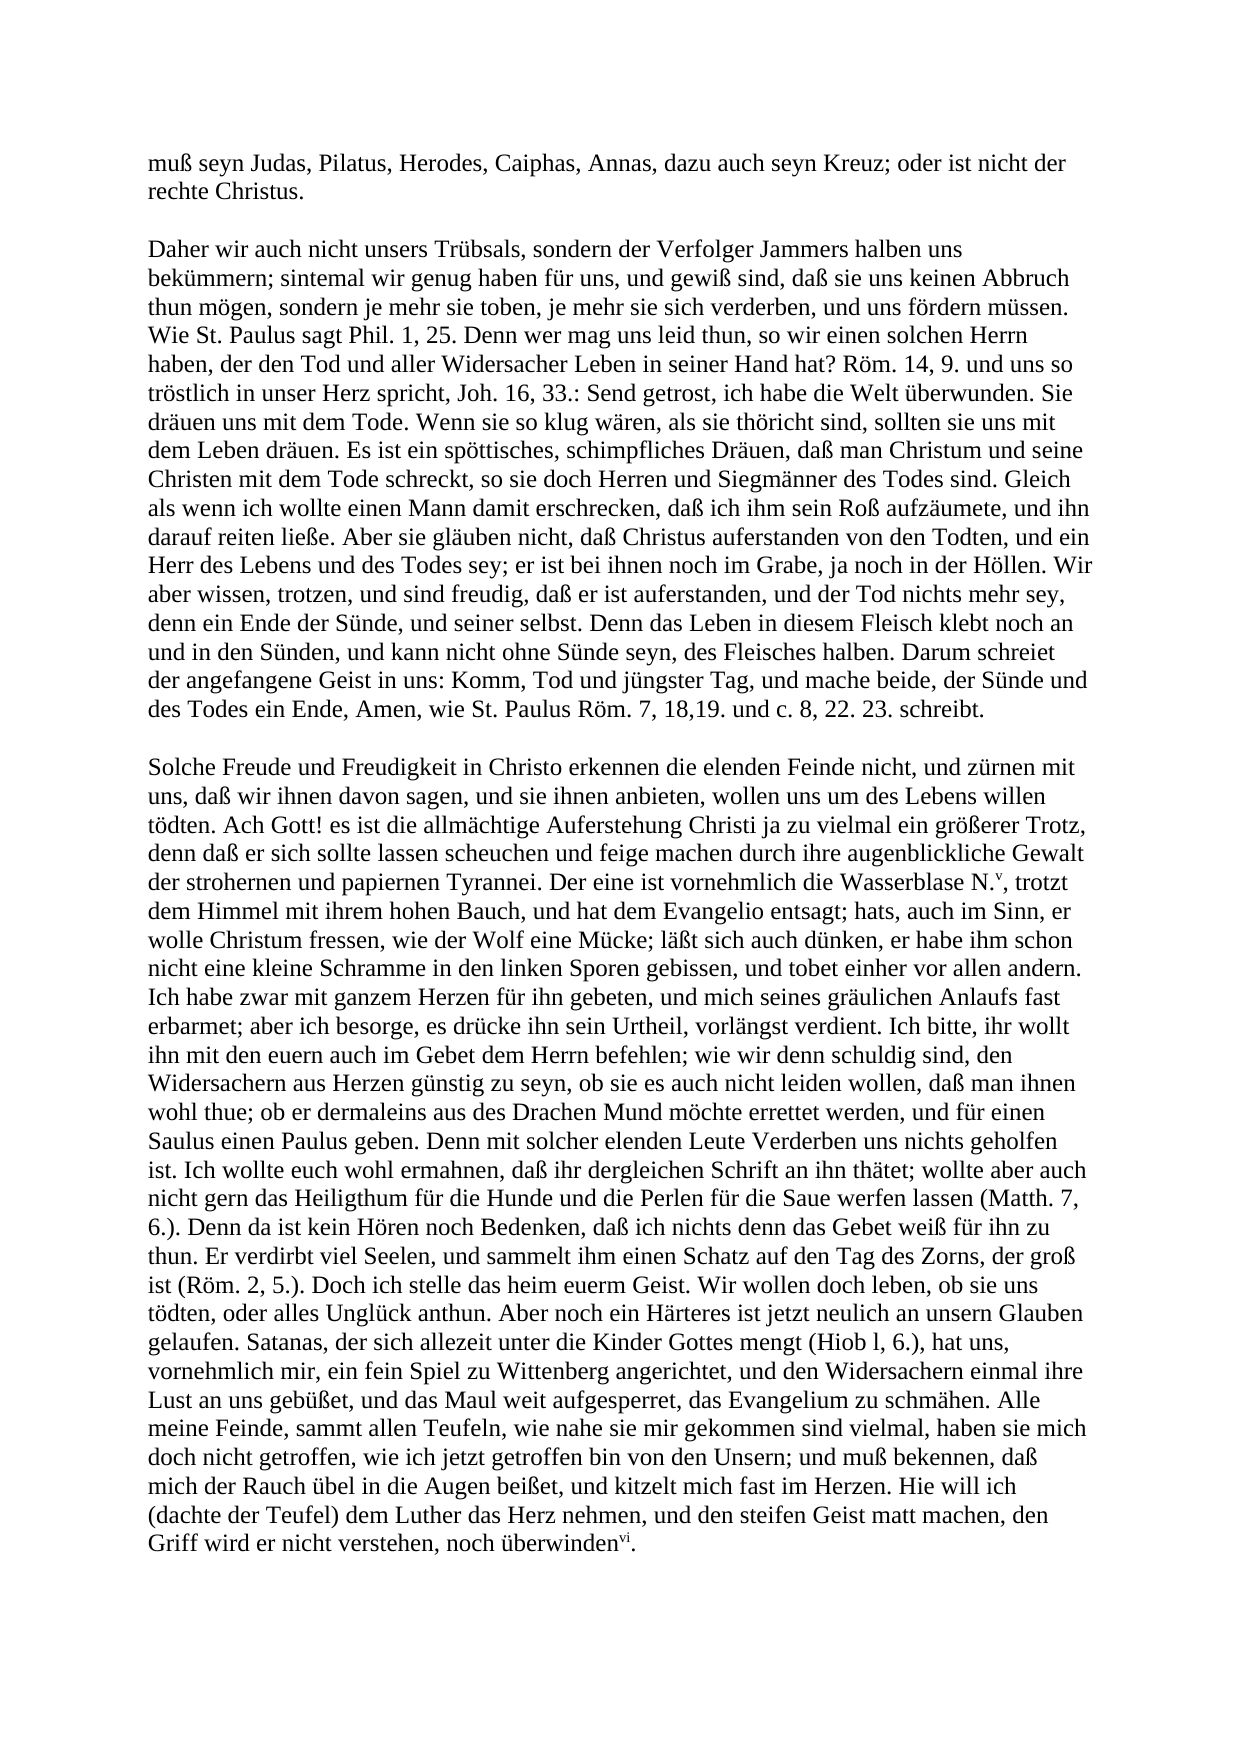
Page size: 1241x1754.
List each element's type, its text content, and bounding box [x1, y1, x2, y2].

text Daher wir auch nicht unsers Trübsals, sondern der Verfolger Jammers halben uns bekümmern; sintemal wir genug haben für uns, und gewiß sind, daß sie uns keinen Abbruch thun mögen, sondern je mehr sie toben, je mehr sie sich verderben, und uns fördern müssen. Wie St. Paulus sagt Phil. 1, 25. Denn wer mag uns leid thun, so wir einen solchen Herrn haben, der den Tod und aller Widersacher Leben in seiner Hand hat? Röm. 14, 9. und uns so tröstlich in unser Herz spricht, Joh. 16, 33.: Send getrost, ich habe die Welt überwunden. Sie dräuen uns mit dem Tode. Wenn sie so klug wären, als sie thöricht sind, sollten sie uns mit dem Leben dräuen. Es ist ein spöttisches, schimpfliches Dräuen, daß man Christum und seine Christen mit dem Tode schreckt, so sie doch Herren und Siegmänner des Todes sind. Gleich als wenn ich wollte einen Mann damit erschrecken, daß ich ihm sein Roß aufzäumete, und ihn darauf reiten ließe. Aber sie gläuben nicht, daß Christus auferstanden von den Todten, und ein Herr des Lebens und des Todes sey; er ist bei ihnen noch im Grabe, ja noch in der Höllen. Wir aber wissen, trotzen, und sind freudig, daß er ist auferstanden, und der Tod nichts mehr sey, denn ein Ende der Sünde, und seiner selbst. Denn das Leben in diesem Fleisch klebt noch an und in den Sünden, und kann nicht ohne Sünde seyn, des Fleisches halben. Darum schreiet der angefangene Geist in uns: Komm, Tod und jüngster Tag, und mache beide, der Sünde und des Todes ein Ende, Amen, wie St. Paulus Röm. 7, 18,19. und c. 8, 22. 23. schreibt. [148, 234, 1093, 723]
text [148, 148, 1093, 205]
text Solche Freude und Freudigkeit in Christo erkennen die elenden Feinde nicht, und zürnen mit uns, daß wir ihnen davon sagen, und sie ihnen anbieten, wollen uns um des Lebens willen tödten. Ach Gott! es ist die allmächtige Auferstehung Christi ja zu vielmal ein größerer Trotz, denn daß er sich sollte lassen scheuchen und feige machen durch ihre augenblickliche Gewalt der strohernen und papiernen Tyrannei. Der eine ist vornehmlich die Wasserblase N., trotzt dem Himmel mit ihrem hohen Bauch, und hat dem Evangelio entsagt; hats, auch im Sinn, er wolle Christum fressen, wie der Wolf eine Mücke; läßt sich auch dünken, er habe ihm schon nicht eine kleine Schramme in den linken Sporen gebissen, und tobet einher vor allen andern. Ich habe zwar mit ganzem Herzen für ihn gebeten, und mich seines gräulichen Anlaufs fast erbarmet; aber ich besorge, es drücke ihn sein Urtheil, vorlängst verdient. Ich bitte, ihr wollt ihn mit den euern auch im Gebet dem Herrn befehlen; wie wir denn schuldig sind, den Widersachern aus Herzen günstig zu seyn, ob sie es auch nicht leiden wollen, daß man ihnen wohl thue; ob er dermaleins aus des Drachen Mund möchte errettet werden, und für einen Saulus einen Paulus geben. Denn mit solcher elenden Leute Verderben uns nichts geholfen ist. Ich wollte euch wohl ermahnen, daß ihr dergleichen Schrift an ihn thätet; wollte aber auch nicht gern das Heiligthum für die Hunde und die Perlen für die Saue werfen lassen (Matth. 7, 6.). Denn da ist kein Hören noch Bedenken, daß ich nichts denn das Gebet weiß für ihn zu thun. Er verdirbt viel Seelen, und sammelt ihm einen Schatz auf den Tag des Zorns, der groß ist (Röm. 2, 5.). Doch ich stelle das heim euerm Geist. Wir wollen doch leben, ob sie uns tödten, oder alles Unglück anthun. Aber noch ein Härteres ist jetzt neulich an unsern Glauben gelaufen. Satanas, der sich allezeit unter die Kinder Gottes mengt (Hiob l, 6.), hat uns, vornehmlich mir, ein fein Spiel zu Wittenberg angerichtet, und den Widersachern einmal ihre Lust an uns gebüßet, und das Maul weit aufgesperret, das Evangelium zu schmähen. Alle meine Feinde, sammt allen Teufeln, wie nahe sie mir gekommen sind vielmal, haben sie mich doch nicht getroffen, wie ich jetzt getroffen bin von den Unsern; und muß bekennen, daß mich der Rauch übel in die Augen beißet, und kitzelt mich fast im Herzen. Hie will ich (dachte der Teufel) dem Luther das Herz nehmen, und den steifen Geist matt machen, den Griff wird er nicht verstehen, noch überwinden. [148, 752, 1093, 1557]
